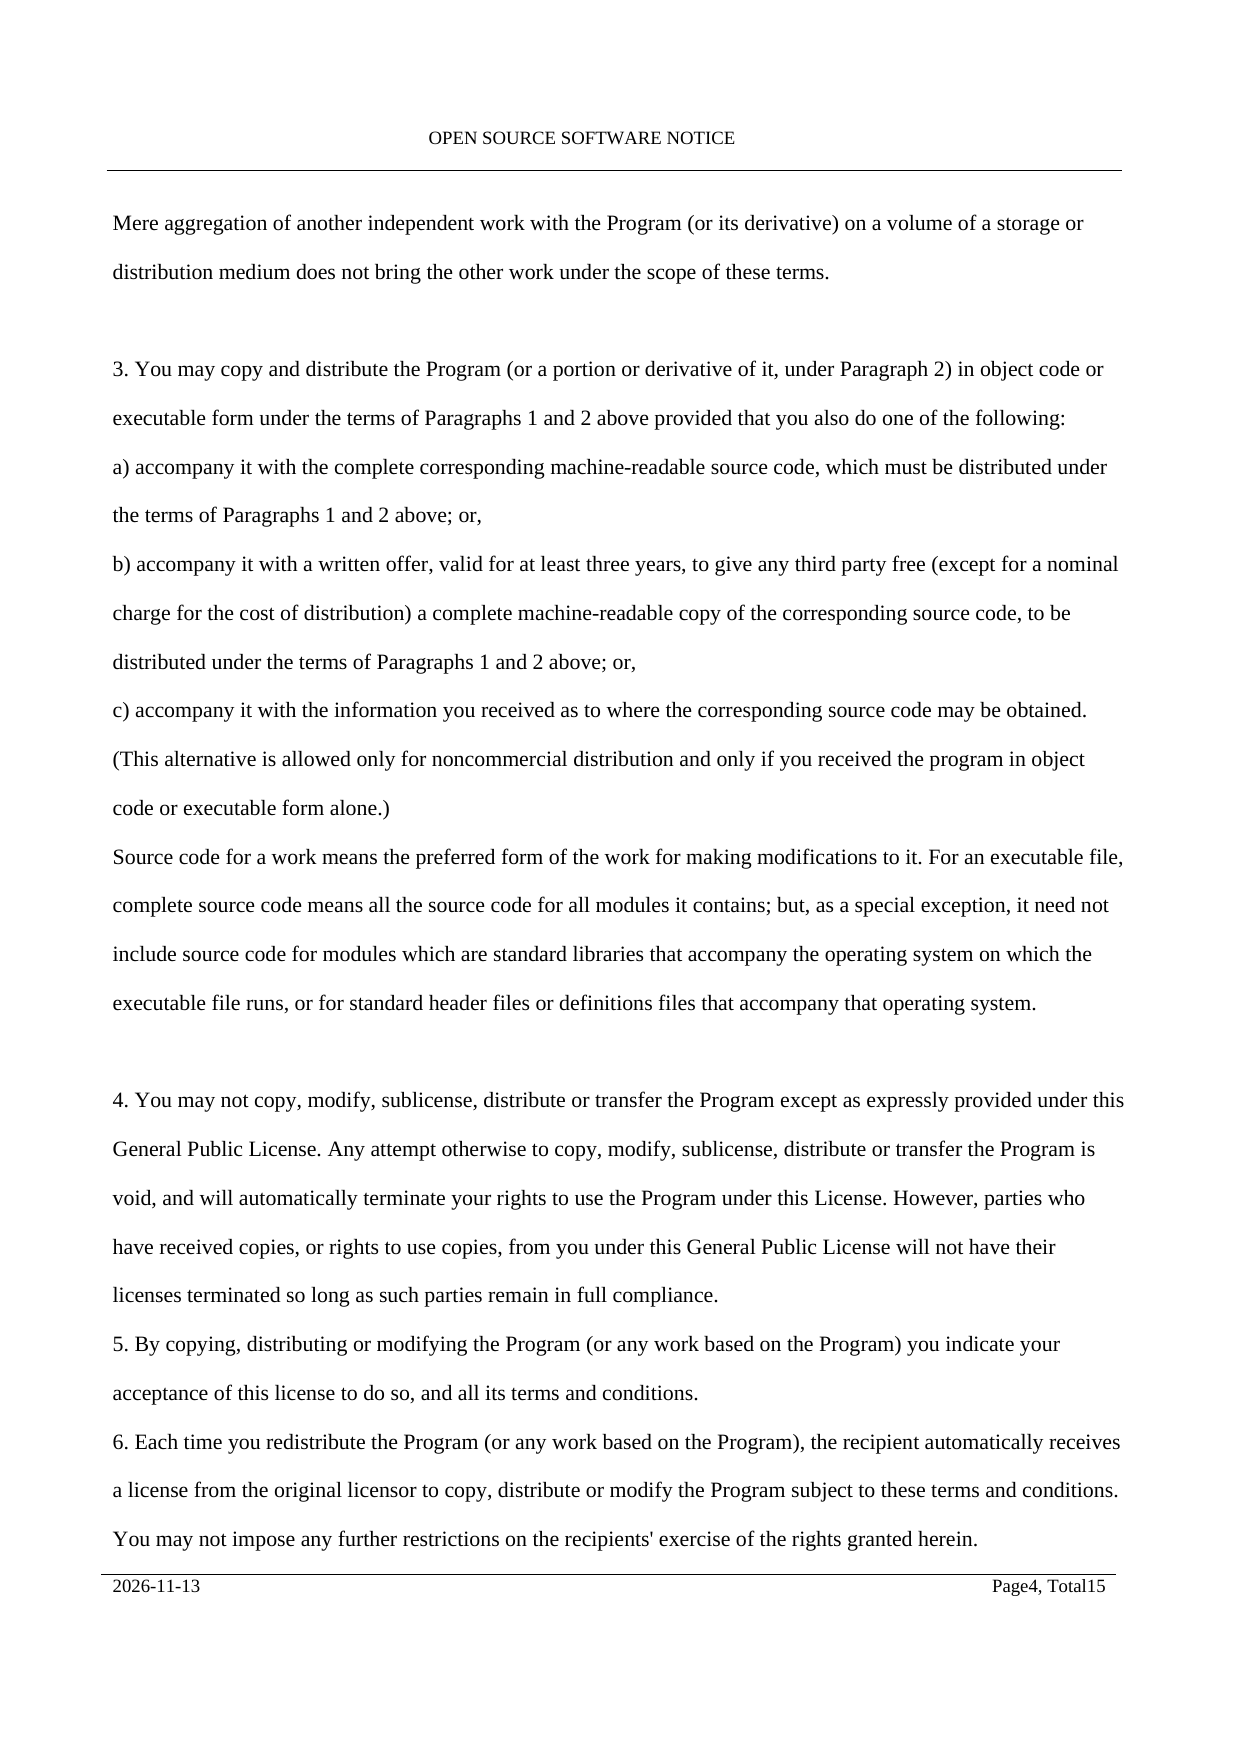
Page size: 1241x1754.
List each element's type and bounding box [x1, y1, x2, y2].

text [112, 206, 1128, 1555]
